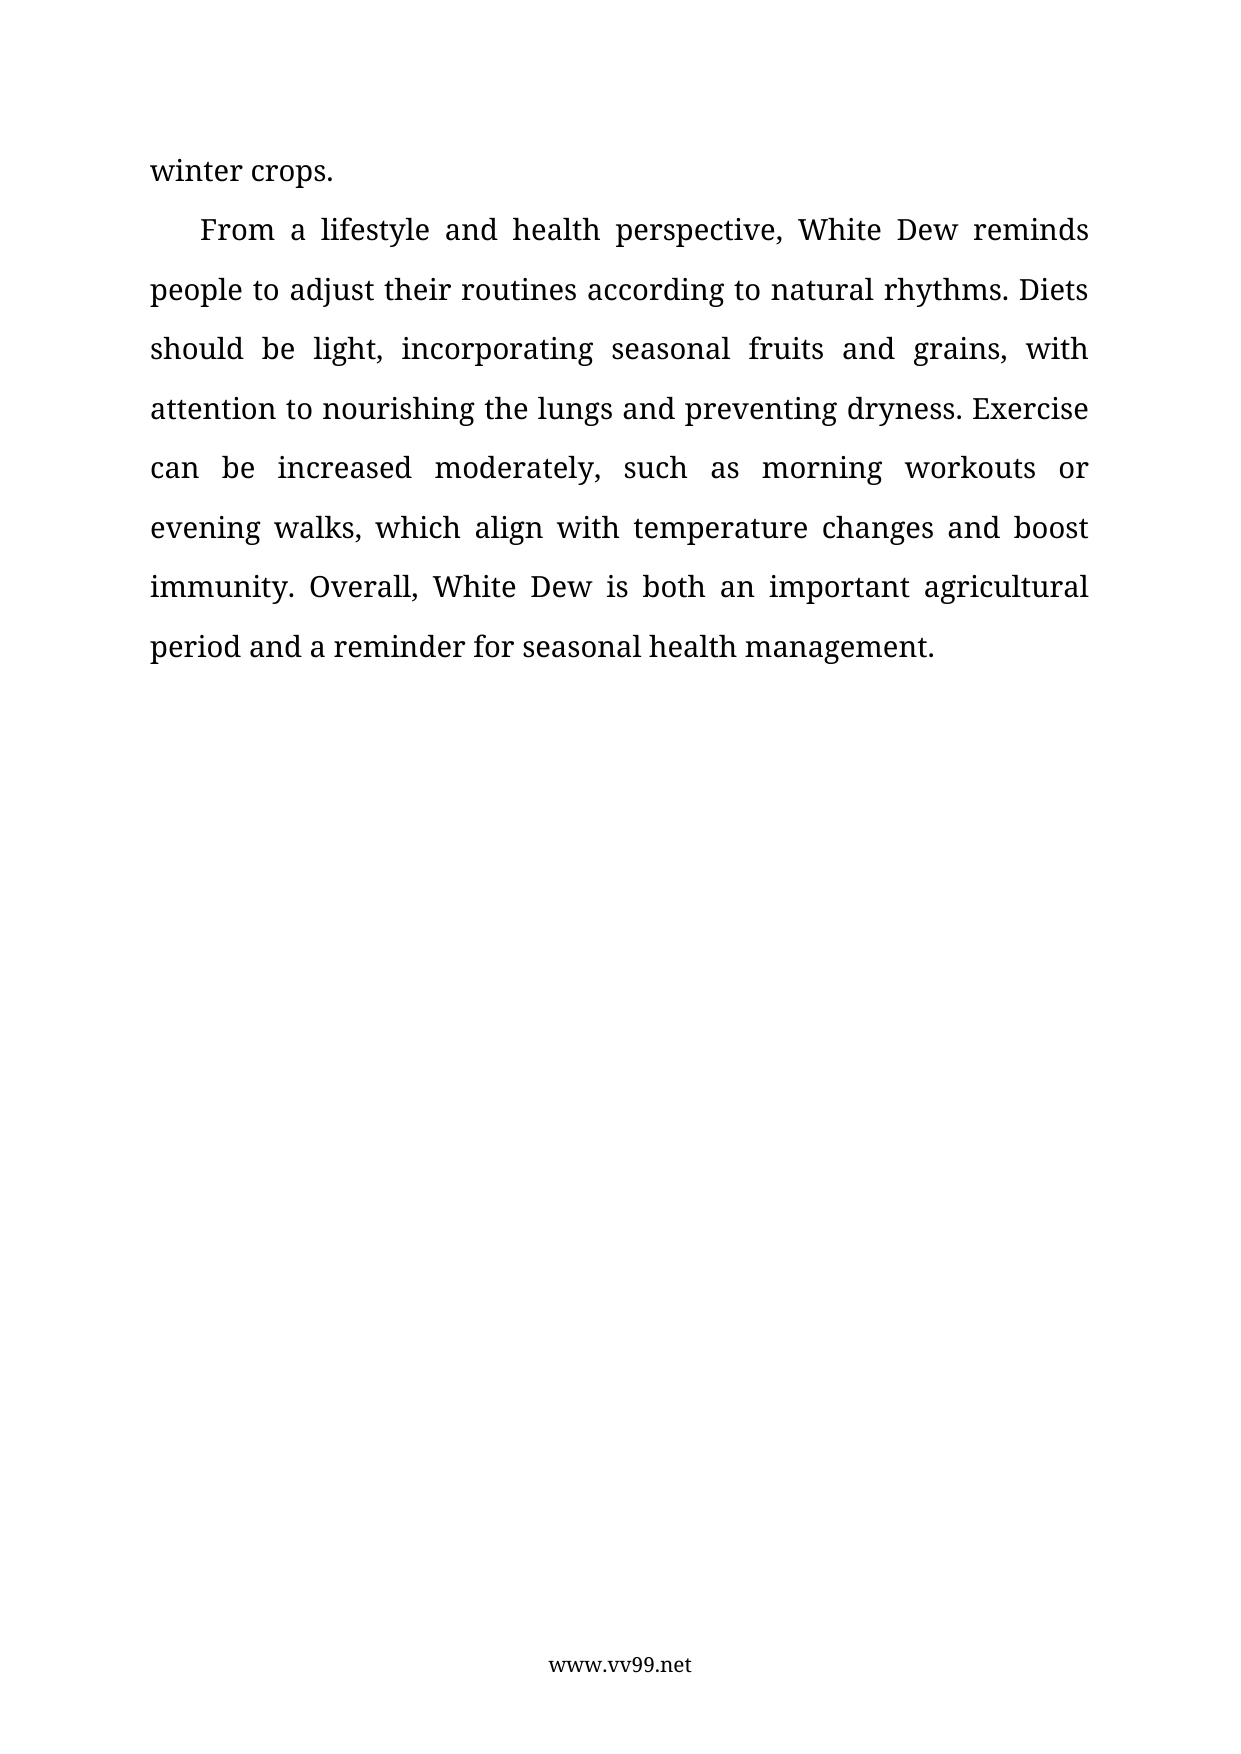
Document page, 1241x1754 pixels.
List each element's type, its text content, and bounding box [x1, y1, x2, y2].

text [150, 150, 1090, 190]
text From a lifestyle and health perspective, White Dew reminds people to adjust their routines according to natural rhythms. Diets should be light, incorporating seasonal fruits and grains, with attention to nourishing the lungs and preventing dryness. Exercise can be increased moderately, such as morning workouts or evening walks, which align with temperature changes and boost immunity. Overall, White Dew is both an important agricultural period and a reminder for seasonal health management. [150, 209, 1090, 666]
